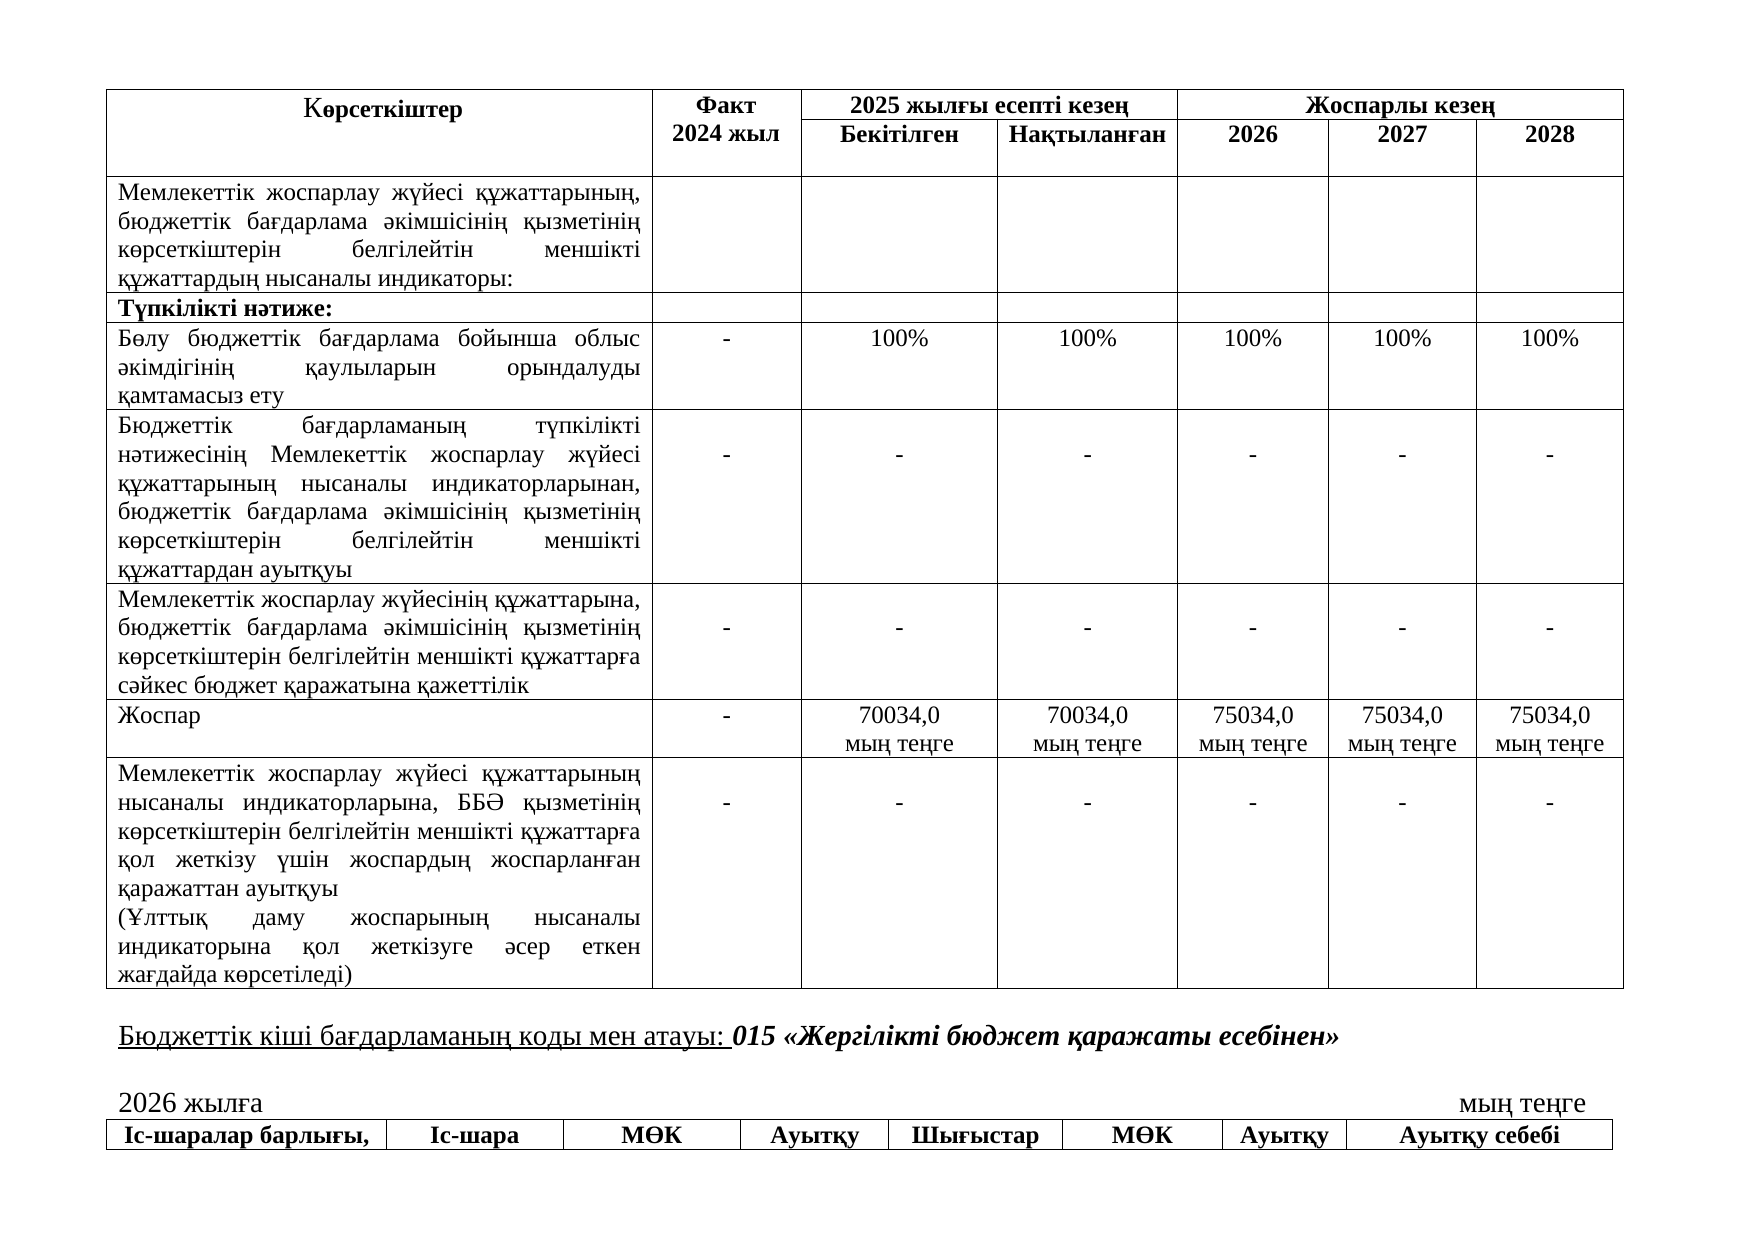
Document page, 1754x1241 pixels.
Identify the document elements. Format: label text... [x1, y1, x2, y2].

table_cell - [1477, 758, 1623, 988]
table_header Факт 2024 жыл [653, 90, 801, 176]
table_cell [1329, 177, 1476, 292]
table_cell Бөлу бюджеттік бағдарлама бойынша облыс әкімдігінің қаулыларын орындалуды қамтамасыз ету [107, 323, 652, 409]
table_cell Мемлекеттік жоспарлау жүйесі құжаттарының нысаналы индикаторларына, ББӘ қызметінің көрсеткіштерін белгілейтін меншікті құжаттарға қол жеткізу үшін жоспардың жоспарланған қаражаттан ауытқуы (Ұлттық даму жоспарының нысаналы индикаторына қол жеткізуге әсер еткен жағдайда көрсетіледі) [107, 758, 652, 988]
table_cell - [1178, 584, 1328, 699]
table_cell - [653, 700, 801, 757]
table_header Ауытқу [741, 1120, 888, 1148]
table_cell - [998, 584, 1177, 699]
table_cell 75034,0 мың теңге [1477, 700, 1623, 757]
table_cell 2026 [1178, 120, 1328, 176]
table_header 2025 жылғы есепті кезең [802, 90, 1177, 118]
table_header Ауытқу [1223, 1120, 1346, 1148]
table_cell - [1477, 584, 1623, 699]
table_cell 70034,0 мың теңге [802, 700, 997, 757]
table_cell 2028 [1477, 120, 1623, 176]
text Бюджеттік кіші бағдарламаның коды мен атауы: 015 «Жергілікті бюджет қаражаты есебiнен» [118, 1018, 1636, 1052]
table_cell - [653, 410, 801, 583]
table_cell [1178, 177, 1328, 292]
table_cell [1477, 177, 1623, 292]
table_cell 100% [998, 323, 1177, 409]
table_cell 75034,0 мың теңге [1178, 700, 1328, 757]
table_cell - [1477, 410, 1623, 583]
table_header Ауытқу себебі [1347, 1120, 1612, 1148]
table_cell 75034,0 мың теңге [1329, 700, 1476, 757]
table_cell - [653, 584, 801, 699]
table_cell - [653, 323, 801, 409]
table_cell - [998, 758, 1177, 988]
table_cell 100% [1329, 323, 1476, 409]
table_cell [802, 293, 997, 322]
table_cell - [1178, 758, 1328, 988]
table_cell 100% [1477, 323, 1623, 409]
table_cell [653, 177, 801, 292]
table_cell Бекітілген [802, 120, 997, 176]
table_cell [1178, 293, 1328, 322]
table_cell [998, 293, 1177, 322]
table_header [1063, 1120, 1222, 1148]
table_header Шығыстар [889, 1120, 1062, 1148]
table_cell [653, 293, 801, 322]
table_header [107, 1120, 386, 1148]
table_cell - [802, 584, 997, 699]
table_cell Мемлекеттік жоспарлау жүйесі құжаттарының, бюджеттік бағдарлама әкімшісінің қызметінің көрсеткіштерін белгілейтін меншікті құжаттардың нысаналы индикаторы: [107, 177, 652, 292]
table_cell 2027 [1329, 120, 1476, 176]
table_cell Нақтыланған [998, 120, 1177, 176]
table_cell - [802, 758, 997, 988]
table_cell - [802, 410, 997, 583]
table_header Жоспарлы кезең [1178, 90, 1623, 118]
table_cell Түпкілікті нәтиже: [107, 293, 652, 322]
text 2026 жылға мың теңге [118, 1085, 1636, 1119]
table_cell 100% [1178, 323, 1328, 409]
table_cell - [653, 758, 801, 988]
table_cell - [998, 410, 1177, 583]
table_cell 70034,0 мың теңге [998, 700, 1177, 757]
table_cell [1477, 293, 1623, 322]
table_cell Бюджеттік бағдарламаның түпкілікті нәтижесінің Мемлекеттік жоспарлау жүйесі құжаттарының нысаналы индикаторларынан, бюджеттік бағдарлама әкімшісінің қызметінің көрсеткіштерін белгілейтін меншікті құжаттардан ауытқуы [107, 410, 652, 583]
table_cell - [1329, 410, 1476, 583]
table_header Көрсеткіштер [107, 90, 652, 176]
table_cell - [1178, 410, 1328, 583]
table_cell [802, 177, 997, 292]
table_cell - [1329, 758, 1476, 988]
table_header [564, 1120, 740, 1148]
table_cell [998, 177, 1177, 292]
table_header Іс-шара көрсеткіші [387, 1120, 563, 1148]
table_cell Жоспар [107, 700, 652, 757]
table_cell 100% [802, 323, 997, 409]
table_cell [1329, 293, 1476, 322]
table_cell Мемлекеттік жоспарлау жүйесінің құжаттарына, бюджеттік бағдарлама әкімшісінің қызметінің көрсеткіштерін белгілейтін меншікті құжаттарға сәйкес бюджет қаражатына қажеттілік [107, 584, 652, 699]
table_cell - [1329, 584, 1476, 699]
